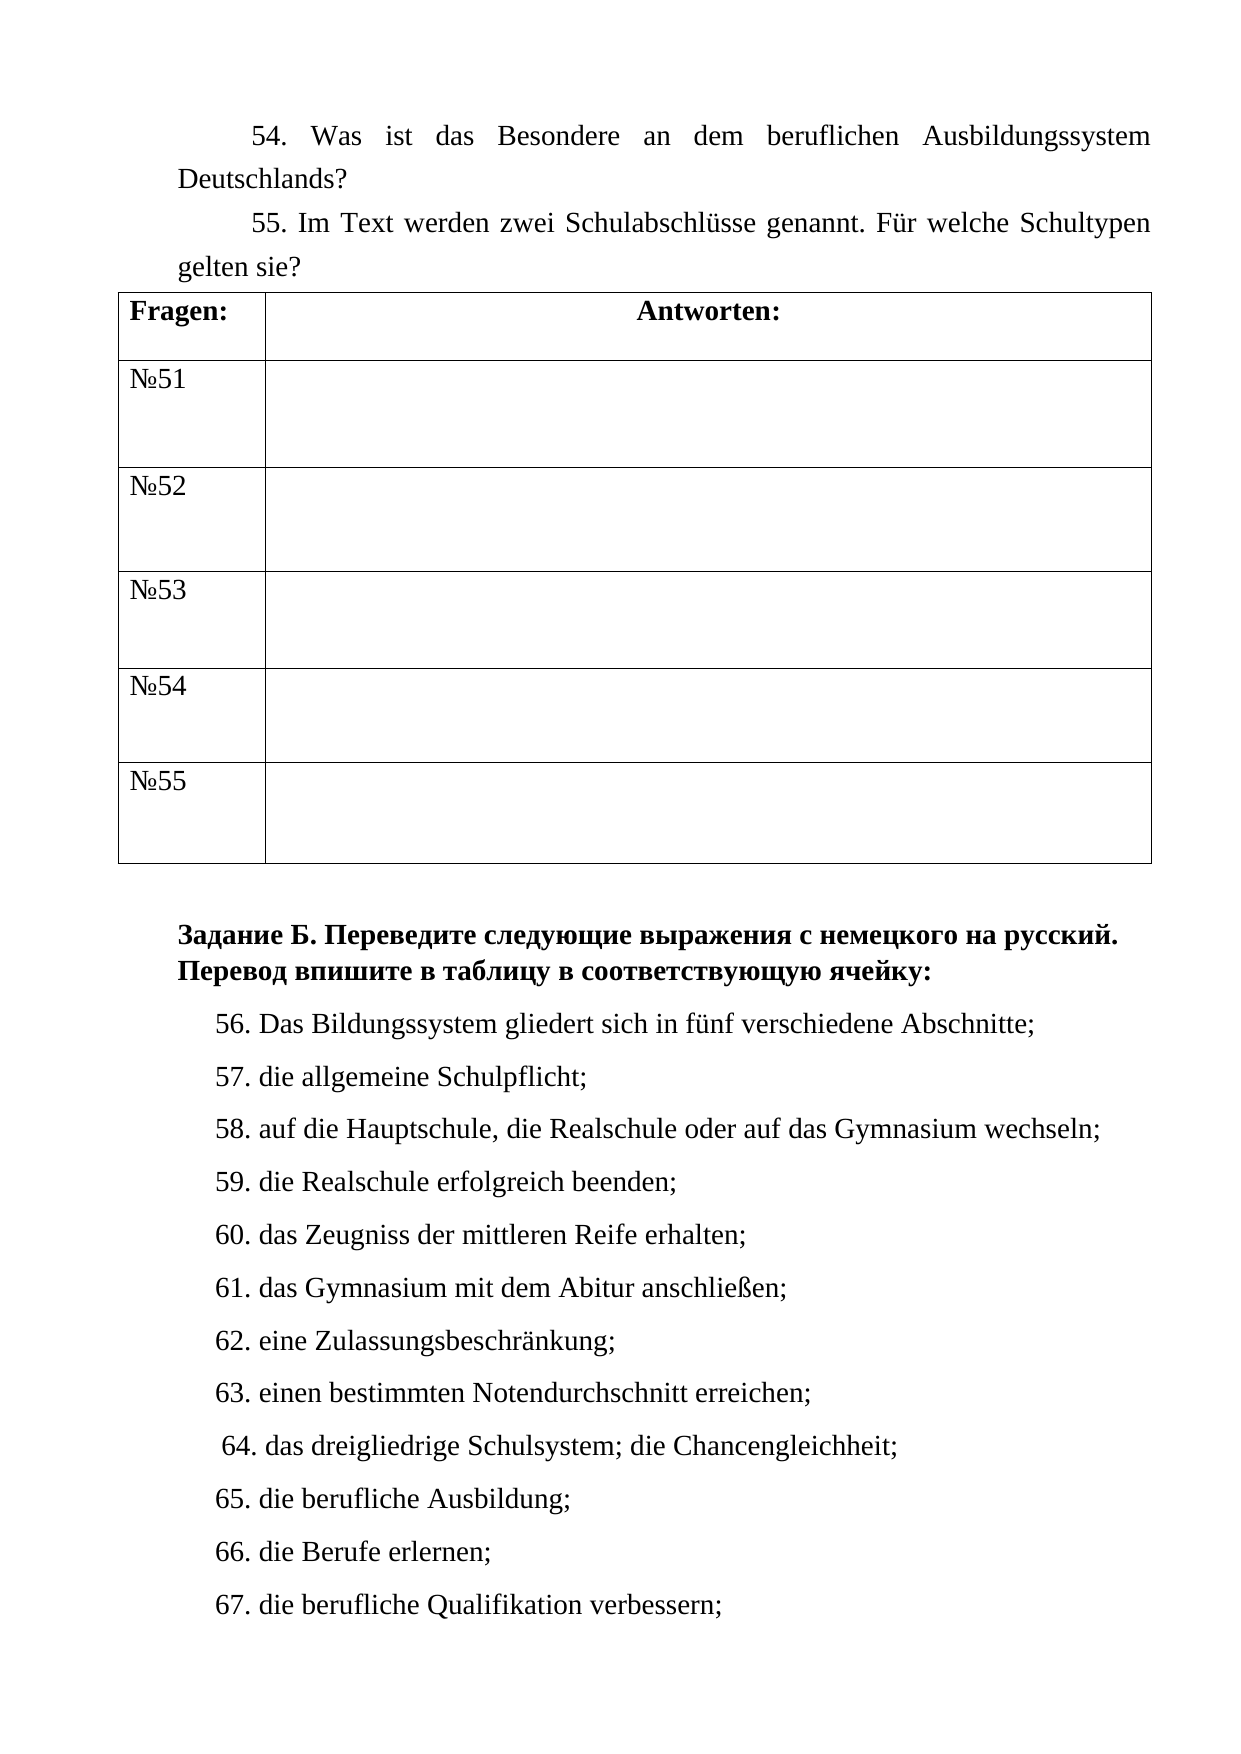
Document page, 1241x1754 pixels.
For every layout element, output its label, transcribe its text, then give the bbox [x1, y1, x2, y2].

table_cell №51 [119, 361, 265, 467]
table_cell №53 [119, 572, 265, 667]
text 54. Was ist das Besondere an dem beruflichen Ausbildungssystem Deutschlands? [177, 118, 1152, 195]
table_cell [266, 361, 1151, 467]
table_cell №52 [119, 468, 265, 571]
table_cell [266, 763, 1151, 863]
text 65. die berufliche Ausbildung; [215, 1481, 1152, 1515]
text 57. die allgemeine Schulpflicht; [215, 1059, 1152, 1092]
text 61. das Gymnasium mit dem Abitur anschließen; [215, 1270, 1152, 1303]
text 66. die Berufe erlernen; [215, 1534, 1152, 1567]
text 56. Das Bildungssystem gliedert sich in fünf verschiedene Abschnitte; [215, 1006, 1152, 1039]
text 64. das dreigliedrige Schulsystem; die Chancengleichheit; [177, 1428, 1152, 1462]
text 63. einen bestimmten Notendurchschnitt erreichen; [215, 1376, 1152, 1409]
table_cell [266, 669, 1151, 762]
table_cell [266, 572, 1151, 667]
text Задание Б. Переведите следующие выражения с немецкого на русский. Перевод впишите в таблицу в соответствующую ячейку: [177, 917, 1152, 987]
table_cell №54 [119, 669, 265, 762]
text 55. Im Text werden zwei Schulabschlüsse genannt. Für welche Schultypen gelten sie? [177, 205, 1152, 282]
text 60. das Zeugniss der mittleren Reife erhalten; [215, 1217, 1152, 1251]
table_cell [266, 468, 1151, 571]
text 67. die berufliche Qualifikation verbessern; [215, 1587, 1152, 1620]
text 58. auf die Hauptschule, die Realschule oder auf das Gymnasium wechseln; [215, 1111, 1152, 1145]
table_header Antworten: [266, 293, 1151, 360]
text 59. die Realschule erfolgreich beenden; [215, 1164, 1152, 1198]
table_header Fragen: [119, 293, 265, 360]
table_cell №55 [119, 763, 265, 863]
text 62. eine Zulassungsbeschränkung; [215, 1323, 1152, 1356]
